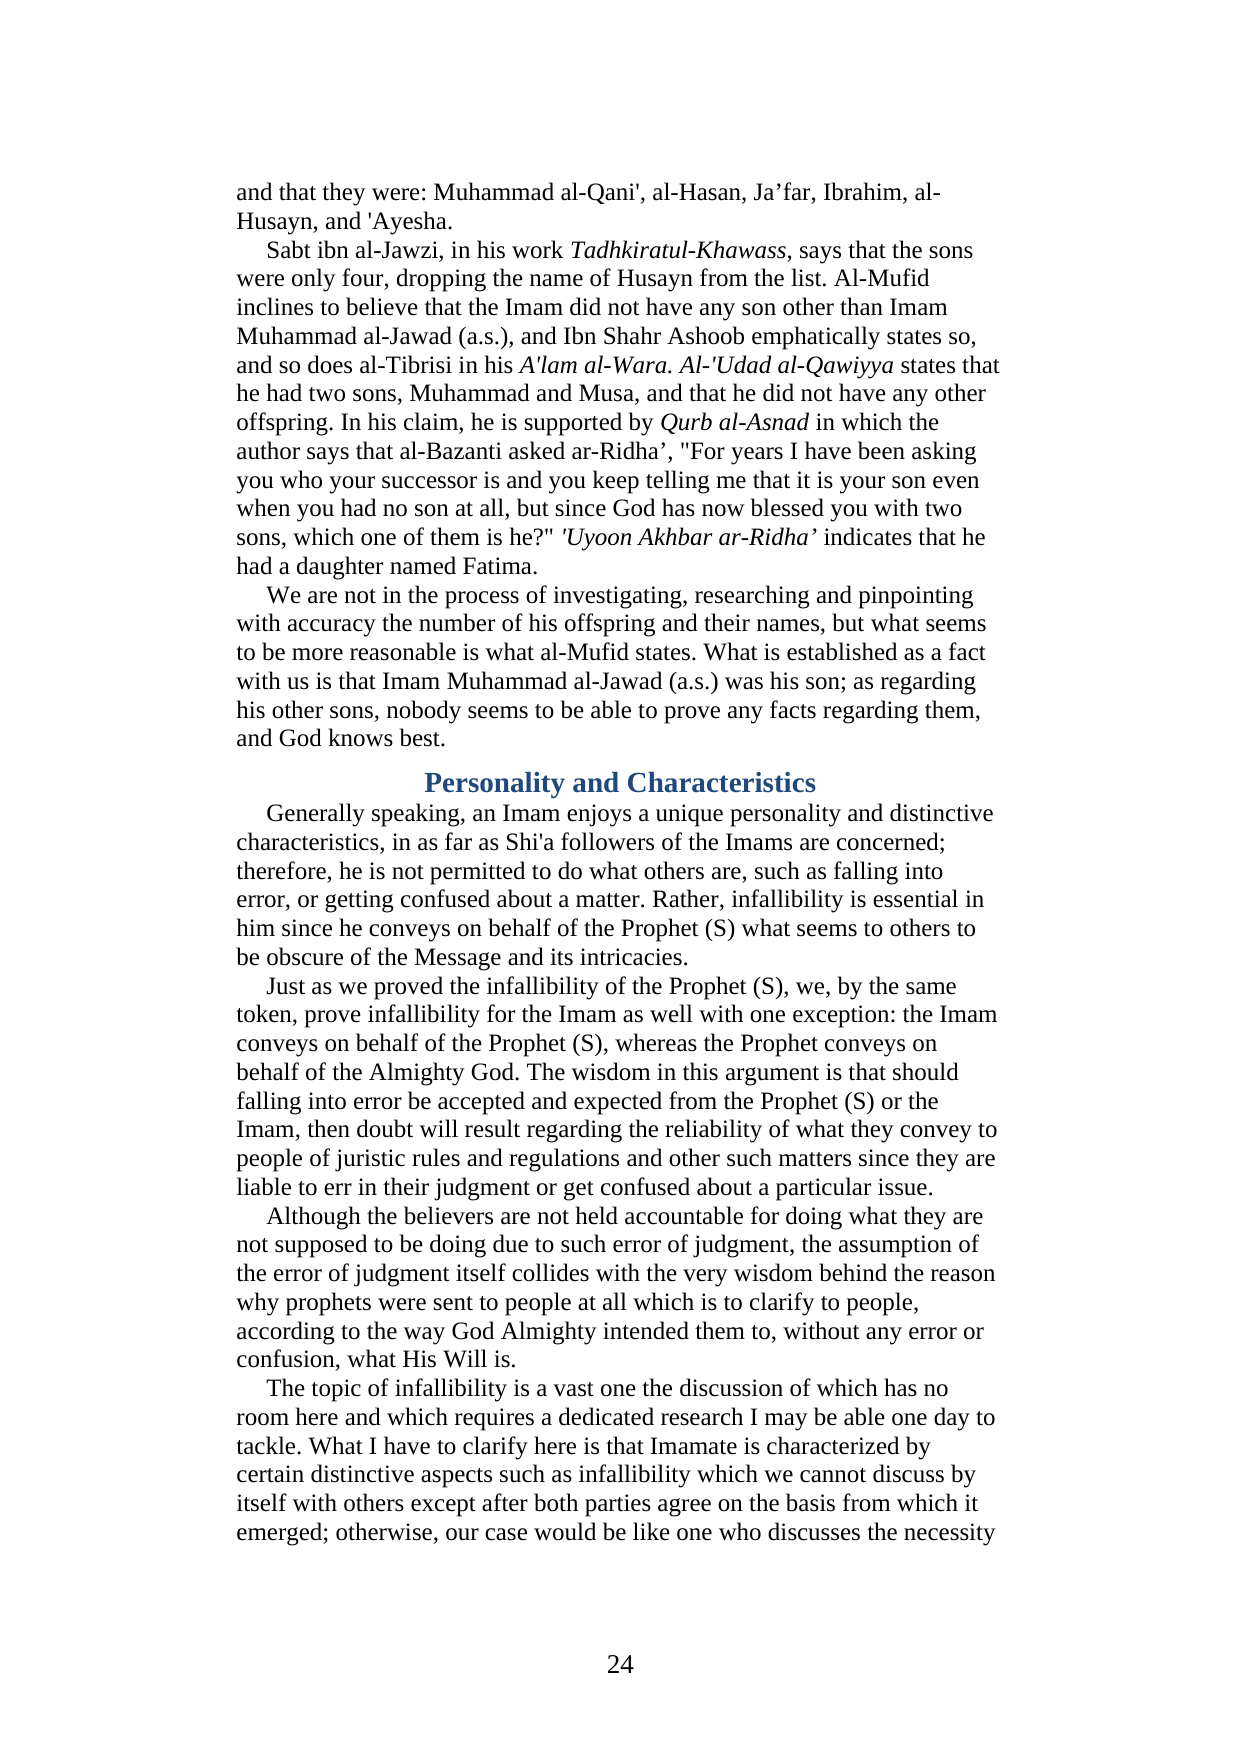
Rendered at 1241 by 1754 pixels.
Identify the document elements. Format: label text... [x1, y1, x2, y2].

text Although the believers are not held accountable for doing what they are not supposed to be doing due to such error of judgment, the assumption of the error of judgment itself collides with the very wisdom behind the reason why prophets were sent to people at all which is to clarify to people, according to the way God Almighty intended them to, without any error or confusion, what His Will is. [236, 1201, 1004, 1373]
text and that they were: Muhammad al-Qani', al-Hasan, Ja’far, Ibrahim, al-Husayn, and 'Ayesha. [236, 177, 1004, 235]
text Sabt ibn al-Jawzi, in his work Tadhkiratul-Khawass, says that the sons were only four, dropping the name of Husayn from the list. Al-Mufid inclines to believe that the Imam did not have any son other than Imam Muhammad al-Jawad (a.s.), and Ibn Shahr Ashoob emphatically states so, and so does al-Tibrisi in his A'lam al-Wara. Al-'Udad al-Qawiyya states that he had two sons, Muhammad and Musa, and that he did not have any other offspring. In his claim, he is supported by Qurb al-Asnad in which the author says that al-Bazanti asked ar-Ridha’, "For years I have been asking you who your successor is and you keep telling me that it is your son even when you had no son at all, but since God has now blessed you with two sons, which one of them is he?" 'Uyoon Akhbar ar-Ridha’ indicates that he had a daughter named Fatima. [236, 235, 1004, 580]
text The topic of infallibility is a vast one the discussion of which has no room here and which requires a dedicated research I may be able one day to tackle. What I have to clarify here is that Imamate is characterized by certain distinctive aspects such as infallibility which we cannot discuss by itself with others except after both parties agree on the basis from which it emerged; otherwise, our case would be like one who discusses the necessity [236, 1373, 1004, 1546]
subtitle Personality and Characteristics [236, 765, 1004, 798]
text Generally speaking, an Imam enjoys a unique personality and distinctive characteristics, in as far as Shi'a followers of the Imams are concerned; therefore, he is not permitted to do what others are, such as falling into error, or getting confused about a matter. Rather, infallibility is essential in him since he conveys on behalf of the Prophet (S) what seems to others to be obscure of the Message and its intricacies. [236, 798, 1004, 971]
text We are not in the process of investigating, researching and pinpointing with accuracy the number of his offspring and their names, but what seems to be more reasonable is what al-Mufid states. What is established as a fact with us is that Imam Muhammad al-Jawad (a.s.) was his son; as regarding his other sons, nobody seems to be able to prove any facts regarding them, and God knows best. [236, 580, 1004, 752]
text Just as we proved the infallibility of the Prophet (S), we, by the same token, prove infallibility for the Imam as well with one exception: the Imam conveys on behalf of the Prophet (S), whereas the Prophet conveys on behalf of the Almighty God. The wisdom in this argument is that should falling into error be accepted and expected from the Prophet (S) or the Imam, then doubt will result regarding the reliability of what they convey to people of juristic rules and regulations and other such matters since they are liable to err in their judgment or get confused about a particular issue. [236, 971, 1004, 1201]
